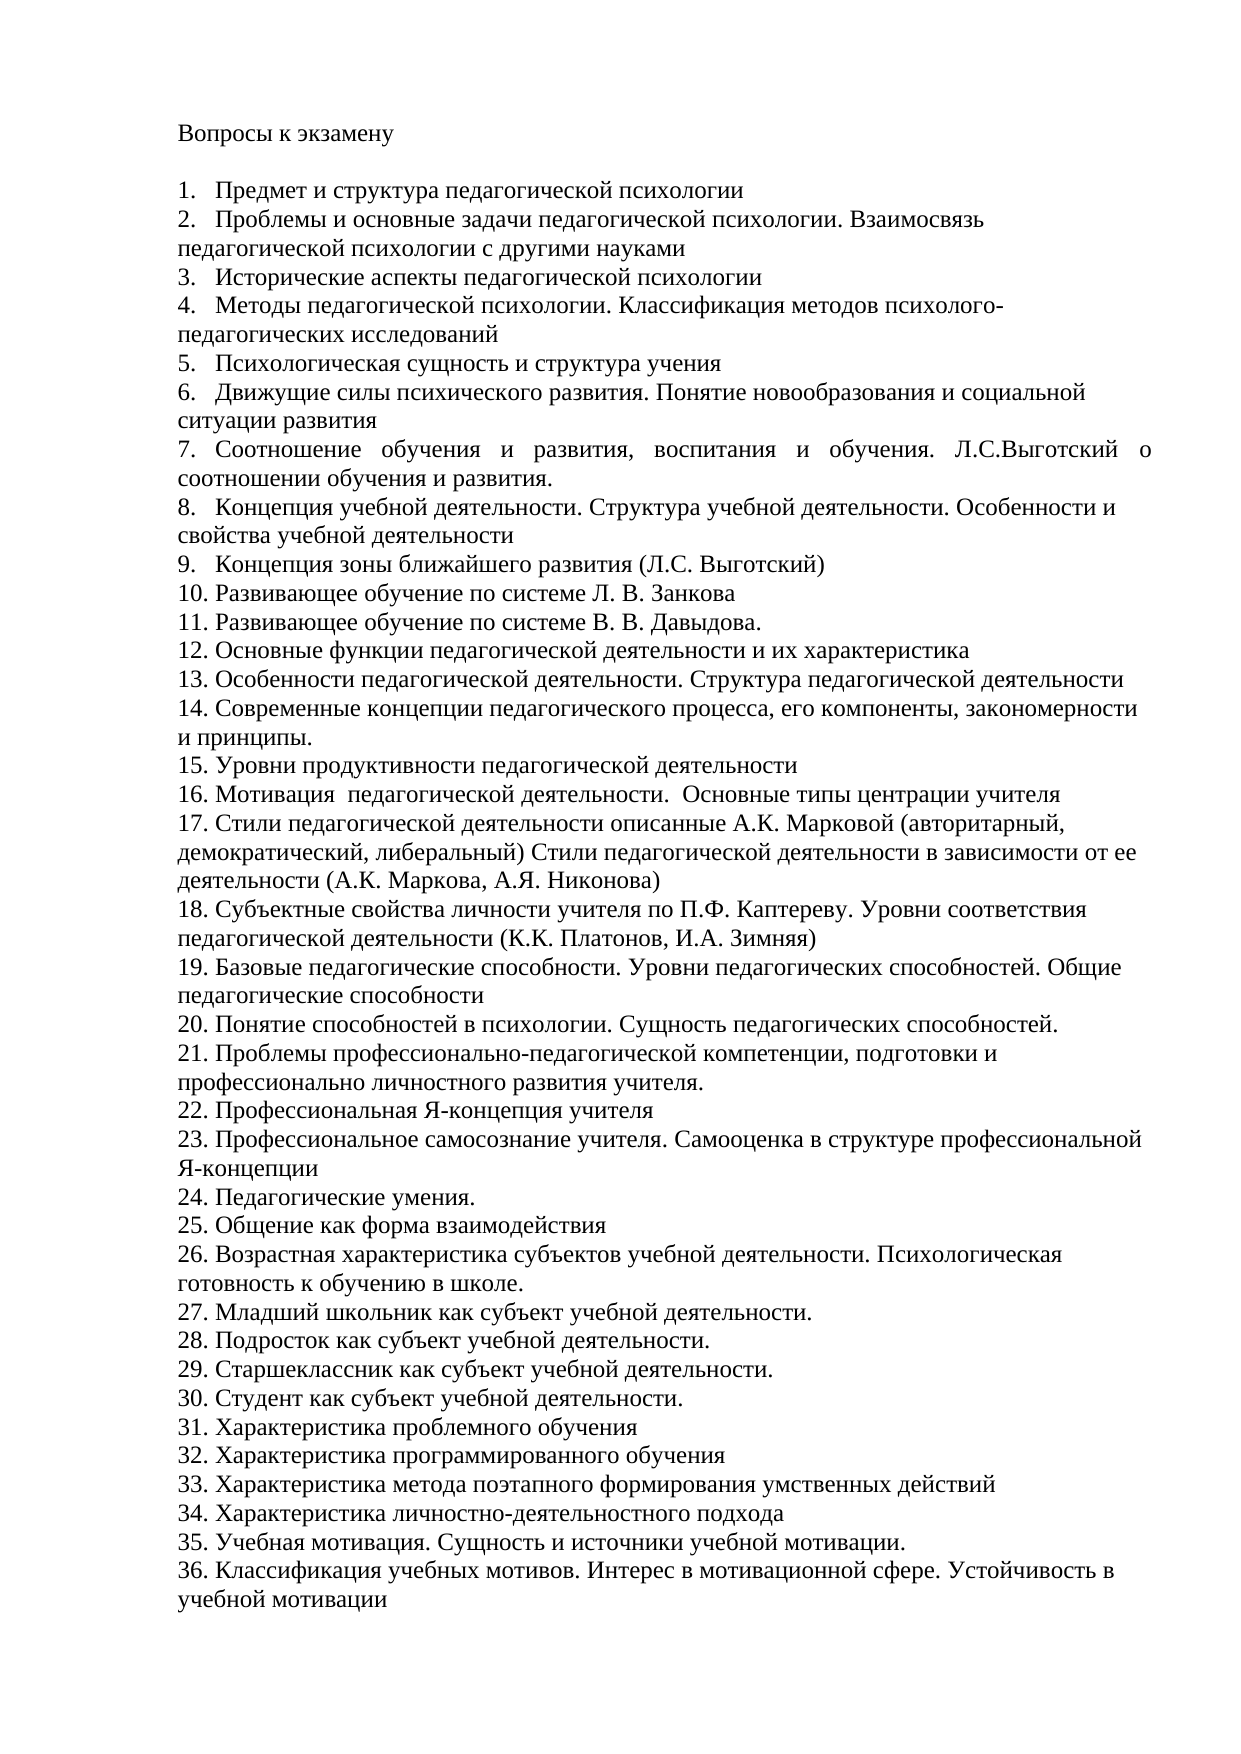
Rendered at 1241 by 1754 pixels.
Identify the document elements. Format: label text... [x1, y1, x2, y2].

list Характеристика метода поэтапного формирования умственных действий [177, 1469, 1152, 1498]
list Проблемы и основные задачи педагогической психологии. Взаимосвязь педагогической психологии с другими науками [177, 204, 1152, 262]
list Понятие способностей в психологии. Сущность педагогических способностей. [177, 1009, 1152, 1038]
list Методы педагогической психологии. Классификация методов психолого-педагогических исследований [177, 291, 1152, 348]
list Общение как форма взаимодействия [177, 1211, 1152, 1239]
list Особенности педагогической деятельности. Структура педагогической деятельности [177, 664, 1152, 693]
list Современные концепции педагогического процесса, его компоненты, закономерности и принципы. [177, 693, 1152, 751]
list Профессиональное самосознание учителя. Самооценка в структуре профессиональной Я-концепции [177, 1124, 1152, 1182]
list Старшеклассник как субъект учебной деятельности. [177, 1354, 1152, 1383]
list Младший школьник как субъект учебной деятельности. [177, 1297, 1152, 1326]
list Характеристика проблемного обучения [177, 1412, 1152, 1441]
list Учебная мотивация. Сущность и источники учебной мотивации. [177, 1527, 1152, 1556]
list Основные функции педагогической деятельности и их характеристика [177, 636, 1152, 664]
list Развивающее обучение по системе Л. В. Занкова [177, 578, 1152, 607]
list Субъектные свойства личности учителя по П.Ф. Каптереву. Уровни соответствия педагогической деятельности (К.К. Платонов, И.А. Зимняя) [177, 894, 1152, 952]
list Базовые педагогические способности. Уровни педагогических способностей. Общие педагогические способности [177, 952, 1152, 1009]
list Профессиональная Я-концепция учителя [177, 1096, 1152, 1124]
list Характеристика программированного обучения [177, 1441, 1152, 1469]
list Характеристика личностно-деятельностного подхода [177, 1498, 1152, 1527]
list Исторические аспекты педагогической психологии [177, 262, 1152, 291]
list Педагогические умения. [177, 1182, 1152, 1211]
list Движущие силы психического развития. Понятие новообразования и социальной ситуации развития [177, 377, 1152, 434]
list Концепция учебной деятельности. Структура учебной деятельности. Особенности и свойства учебной деятельности [177, 492, 1152, 549]
list Проблемы профессионально-педагогической компетенции, подготовки и профессионально личностного развития учителя. [177, 1038, 1152, 1096]
list Мотивация педагогической деятельности. Основные типы центрации учителя [177, 779, 1152, 808]
list Психологическая сущность и структура учения [177, 348, 1152, 377]
list Соотношение обучения и развития, воспитания и обучения. Л.С.Выготский о соотношении обучения и развития. [177, 434, 1152, 492]
list Студент как субъект учебной деятельности. [177, 1383, 1152, 1412]
list Возрастная характеристика субъектов учебной деятельности. Психологическая готовность к обучению в школе. [177, 1239, 1152, 1297]
list Классификация учебных мотивов. Интерес в мотивационной сфере. Устойчивость в учебной мотивации [177, 1556, 1152, 1613]
list Предмет и структура педагогической психологии [177, 176, 1152, 204]
list Уровни продуктивности педагогической деятельности [177, 751, 1152, 779]
text Вопросы к экзамену [177, 118, 1152, 147]
list Развивающее обучение по системе В. В. Давыдова. [177, 607, 1152, 636]
list Подросток как субъект учебной деятельности. [177, 1326, 1152, 1354]
list Концепция зоны ближайшего развития (Л.С. Выготский) [177, 549, 1152, 578]
list Стили педагогической деятельности описанные А.К. Марковой (авторитарный, демократический, либеральный) Стили педагогической деятельности в зависимости от ее деятельности (А.К. Маркова, А.Я. Никонова) [177, 808, 1152, 894]
